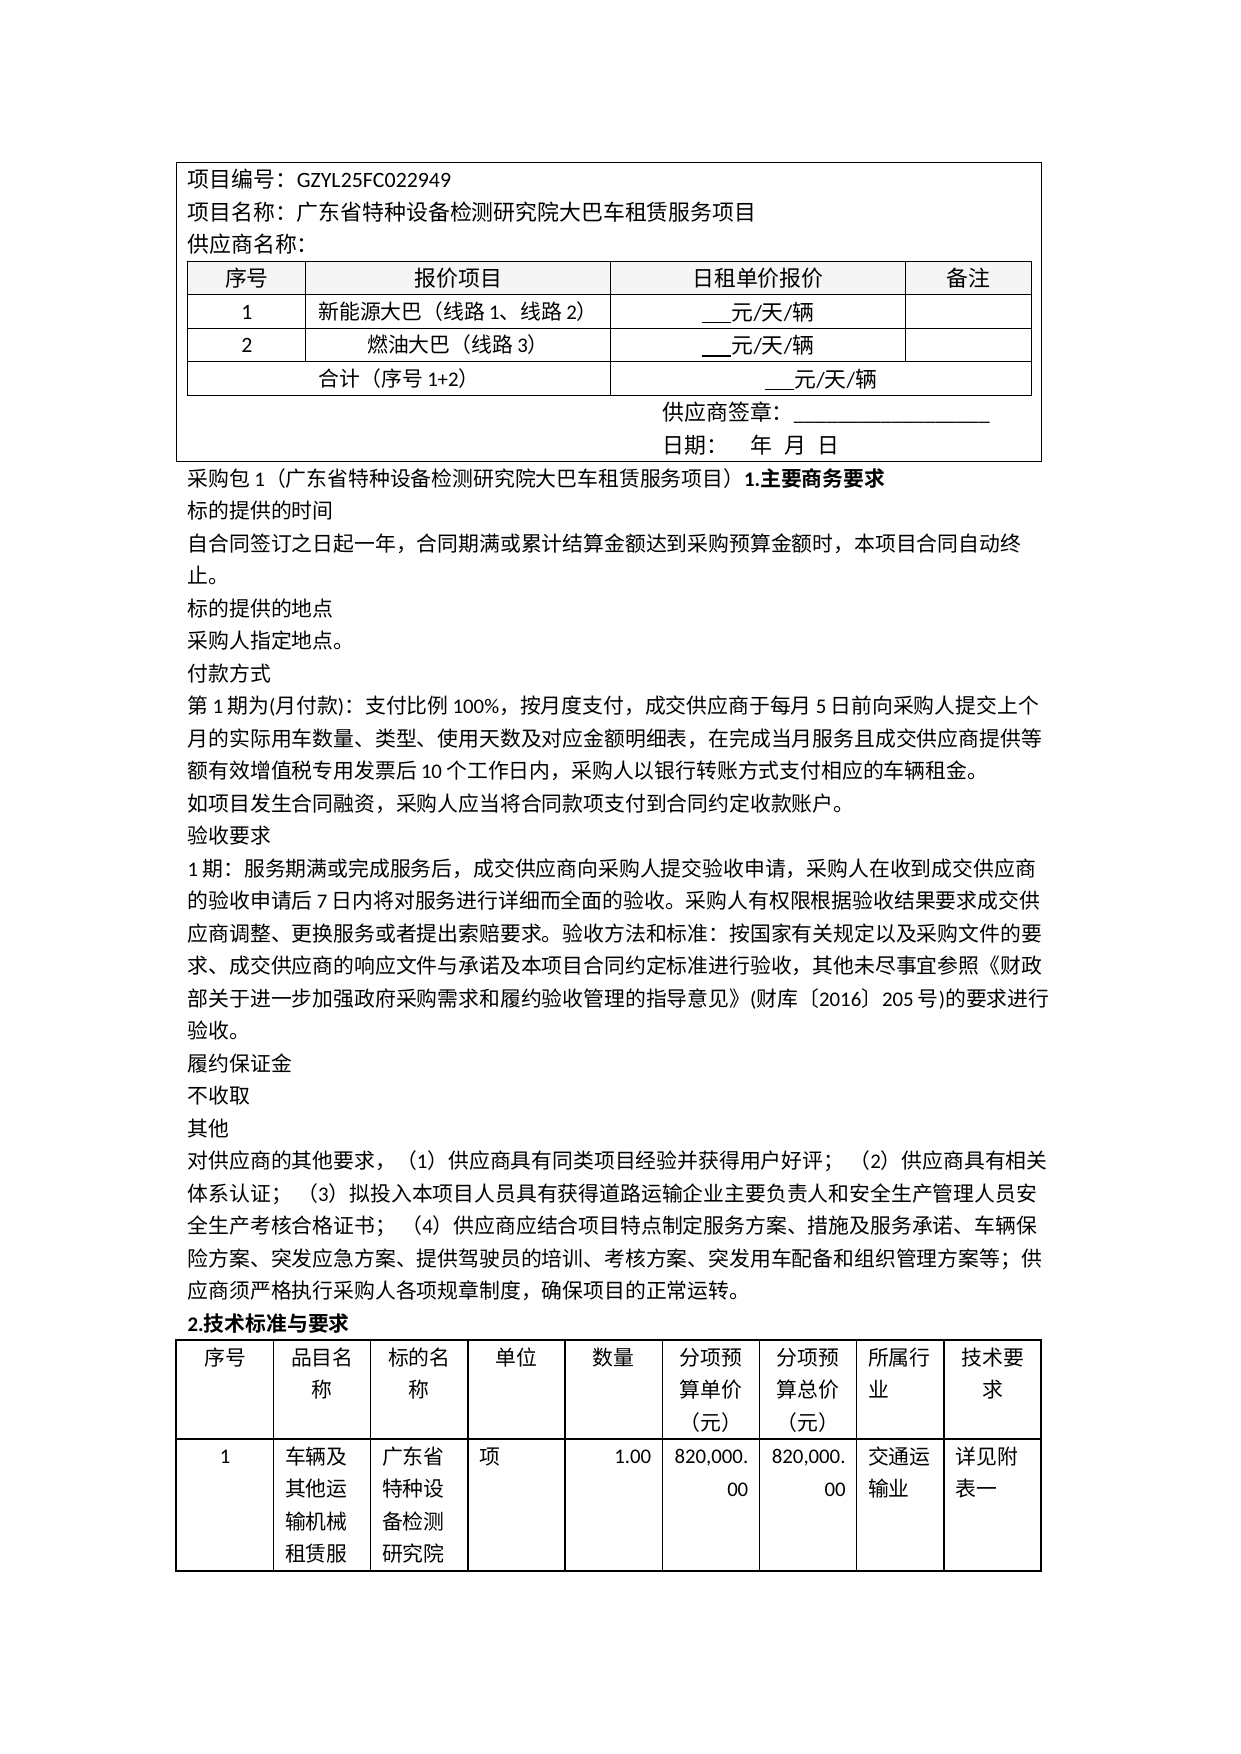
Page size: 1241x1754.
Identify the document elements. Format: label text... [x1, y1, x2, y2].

table_cell 820,000.00 [760, 1440, 856, 1570]
table_cell 详见附表一 [945, 1440, 1040, 1570]
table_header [177, 163, 1041, 461]
table_header 品目名称 [274, 1341, 370, 1438]
table_cell 1 [177, 1440, 273, 1570]
table_header 分项预算总价（元） [760, 1341, 856, 1438]
table_cell 1.00 [566, 1440, 662, 1570]
table_header 所属行业 [857, 1341, 943, 1438]
table_header 技术要求 [945, 1341, 1040, 1438]
text 2.技术标准与要求 [187, 1307, 1053, 1339]
table_cell 项 [469, 1440, 564, 1570]
table_header 数量 [566, 1341, 662, 1438]
text 采购包1（广东省特种设备检测研究院大巴车租赁服务项目）1.主要商务要求 [187, 462, 1053, 494]
table_cell 820,000.00 [663, 1440, 759, 1570]
table_cell 交通运输业 [857, 1440, 943, 1570]
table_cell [371, 1440, 467, 1570]
table_header 标的名称 [371, 1341, 467, 1438]
table_header 分项预算单价（元） [663, 1341, 759, 1438]
table_cell 车辆及其他运输机械租赁服务 [274, 1440, 370, 1570]
table_header 单位 [469, 1341, 564, 1438]
table_header 序号 [177, 1341, 273, 1438]
